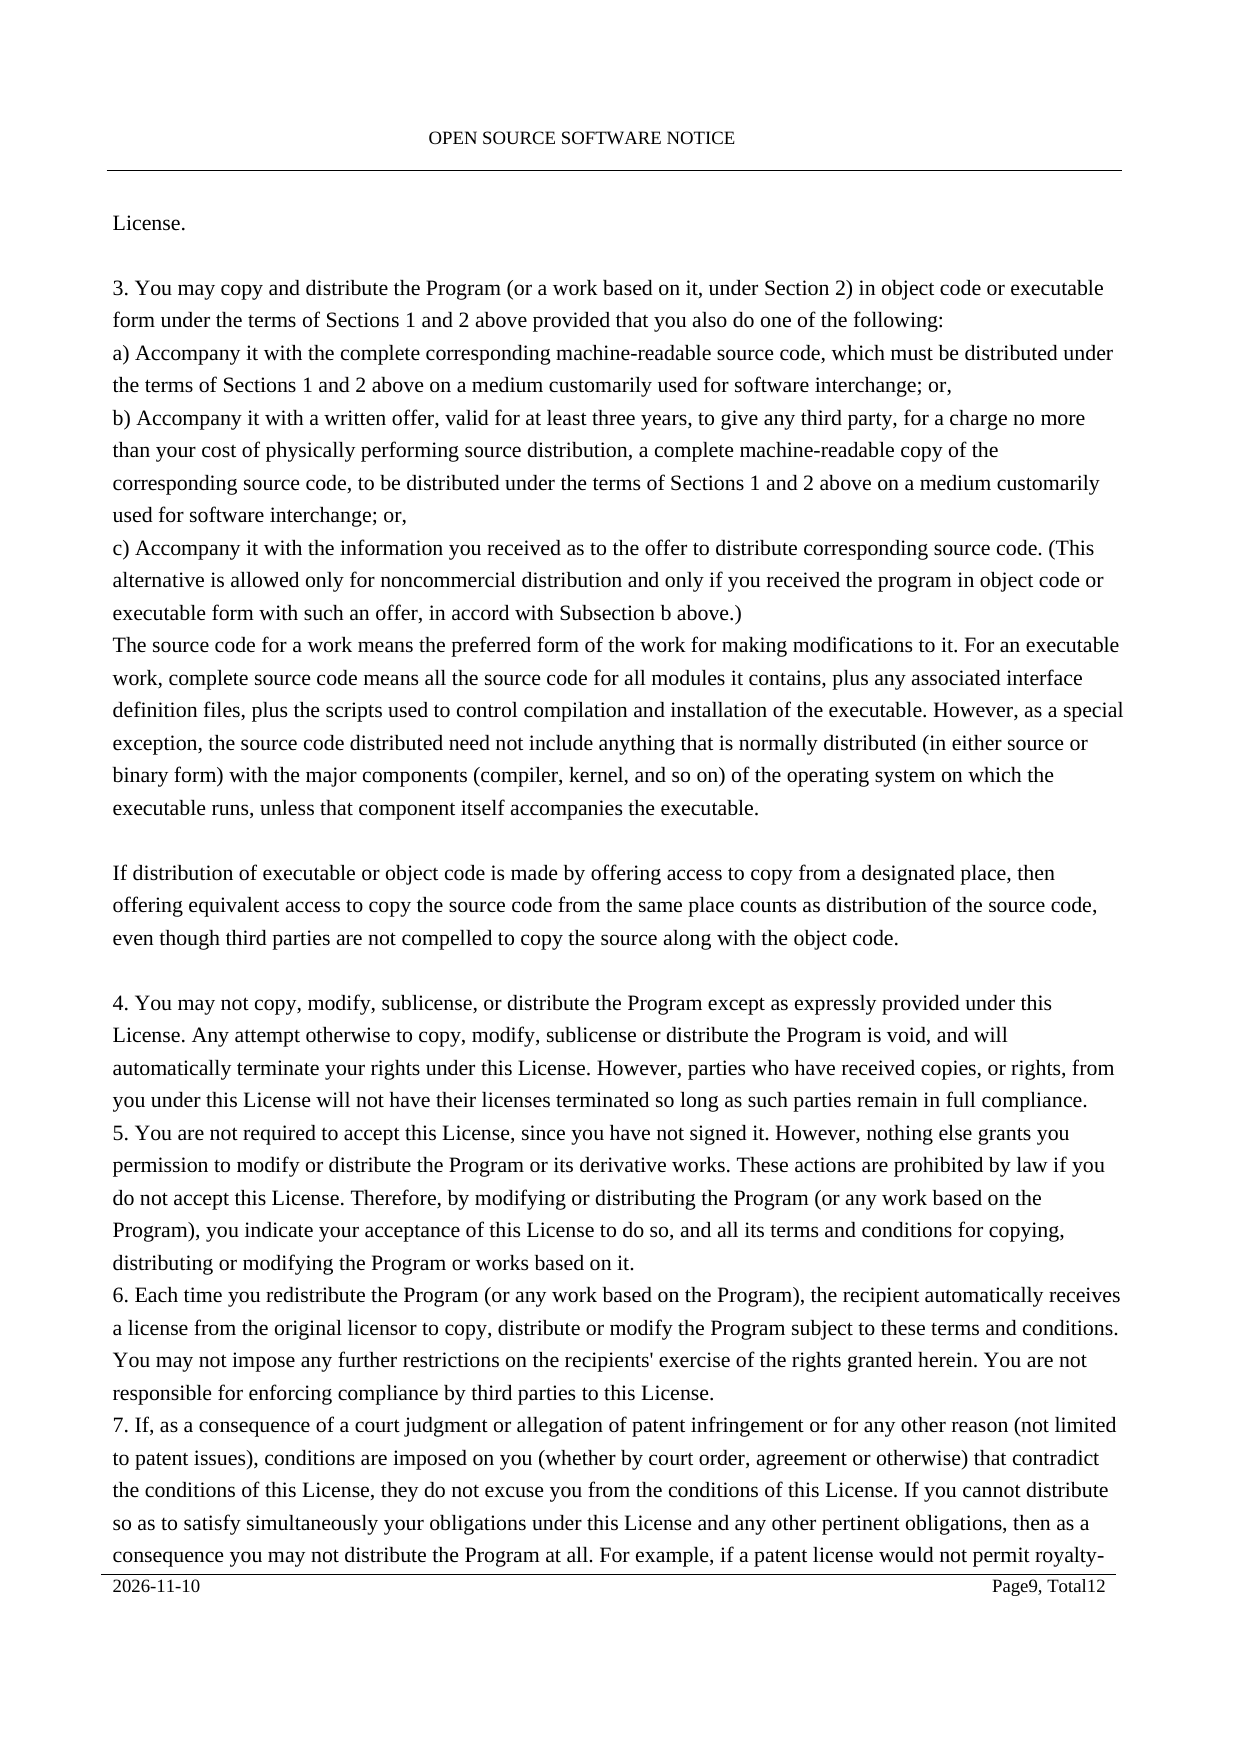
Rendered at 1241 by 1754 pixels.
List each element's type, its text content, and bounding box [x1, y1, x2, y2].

text 3. You may copy and distribute the Program (or a work based on it, under Section 2) in object code or executable form under the terms of Sections 1 and 2 above provided that you also do one of the following: [112, 271, 1128, 336]
text a) Accompany it with the complete corresponding machine-readable source code, which must be distributed under the terms of Sections 1 and 2 above on a medium customarily used for software interchange; or, [112, 336, 1128, 401]
text b) Accompany it with a written offer, valid for at least three years, to give any third party, for a charge no more than your cost of physically performing source distribution, a complete machine-readable copy of the corresponding source code, to be distributed under the terms of Sections 1 and 2 above on a medium customarily used for software interchange; or, [112, 401, 1128, 531]
text c) Accompany it with the information you received as to the offer to distribute corresponding source code. (This alternative is allowed only for noncommercial distribution and only if you received the program in object code or executable form with such an offer, in accord with Subsection b above.) [112, 531, 1128, 629]
text If distribution of executable or object code is made by offering access to copy from a designated place, then offering equivalent access to copy the source code from the same place counts as distribution of the source code, even though third parties are not compelled to copy the source along with the object code. [112, 856, 1128, 954]
text 5. You are not required to accept this License, since you have not signed it. However, nothing else grants you permission to modify or distribute the Program or its derivative works. These actions are prohibited by law if you do not accept this License. Therefore, by modifying or distributing the Program (or any work based on the Program), you indicate your acceptance of this License to do so, and all its terms and conditions for copying, distributing or modifying the Program or works based on it. [112, 1116, 1128, 1279]
text The source code for a work means the preferred form of the work for making modifications to it. For an executable work, complete source code means all the source code for all modules it contains, plus any associated interface definition files, plus the scripts used to control compilation and installation of the executable. However, as a special exception, the source code distributed need not include anything that is normally distributed (in either source or binary form) with the major components (compiler, kernel, and so on) of the operating system on which the executable runs, unless that component itself accompanies the executable. [112, 629, 1128, 824]
text 6. Each time you redistribute the Program (or any work based on the Program), the recipient automatically receives a license from the original licensor to copy, distribute or modify the Program subject to these terms and conditions. You may not impose any further restrictions on the recipients' exercise of the rights granted herein. You are not responsible for enforcing compliance by third parties to this License. [112, 1279, 1128, 1409]
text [112, 206, 1128, 239]
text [112, 1409, 1128, 1571]
text 4. You may not copy, modify, sublicense, or distribute the Program except as expressly provided under this License. Any attempt otherwise to copy, modify, sublicense or distribute the Program is void, and will automatically terminate your rights under this License. However, parties who have received copies, or rights, from you under this License will not have their licenses terminated so long as such parties remain in full compliance. [112, 986, 1128, 1116]
